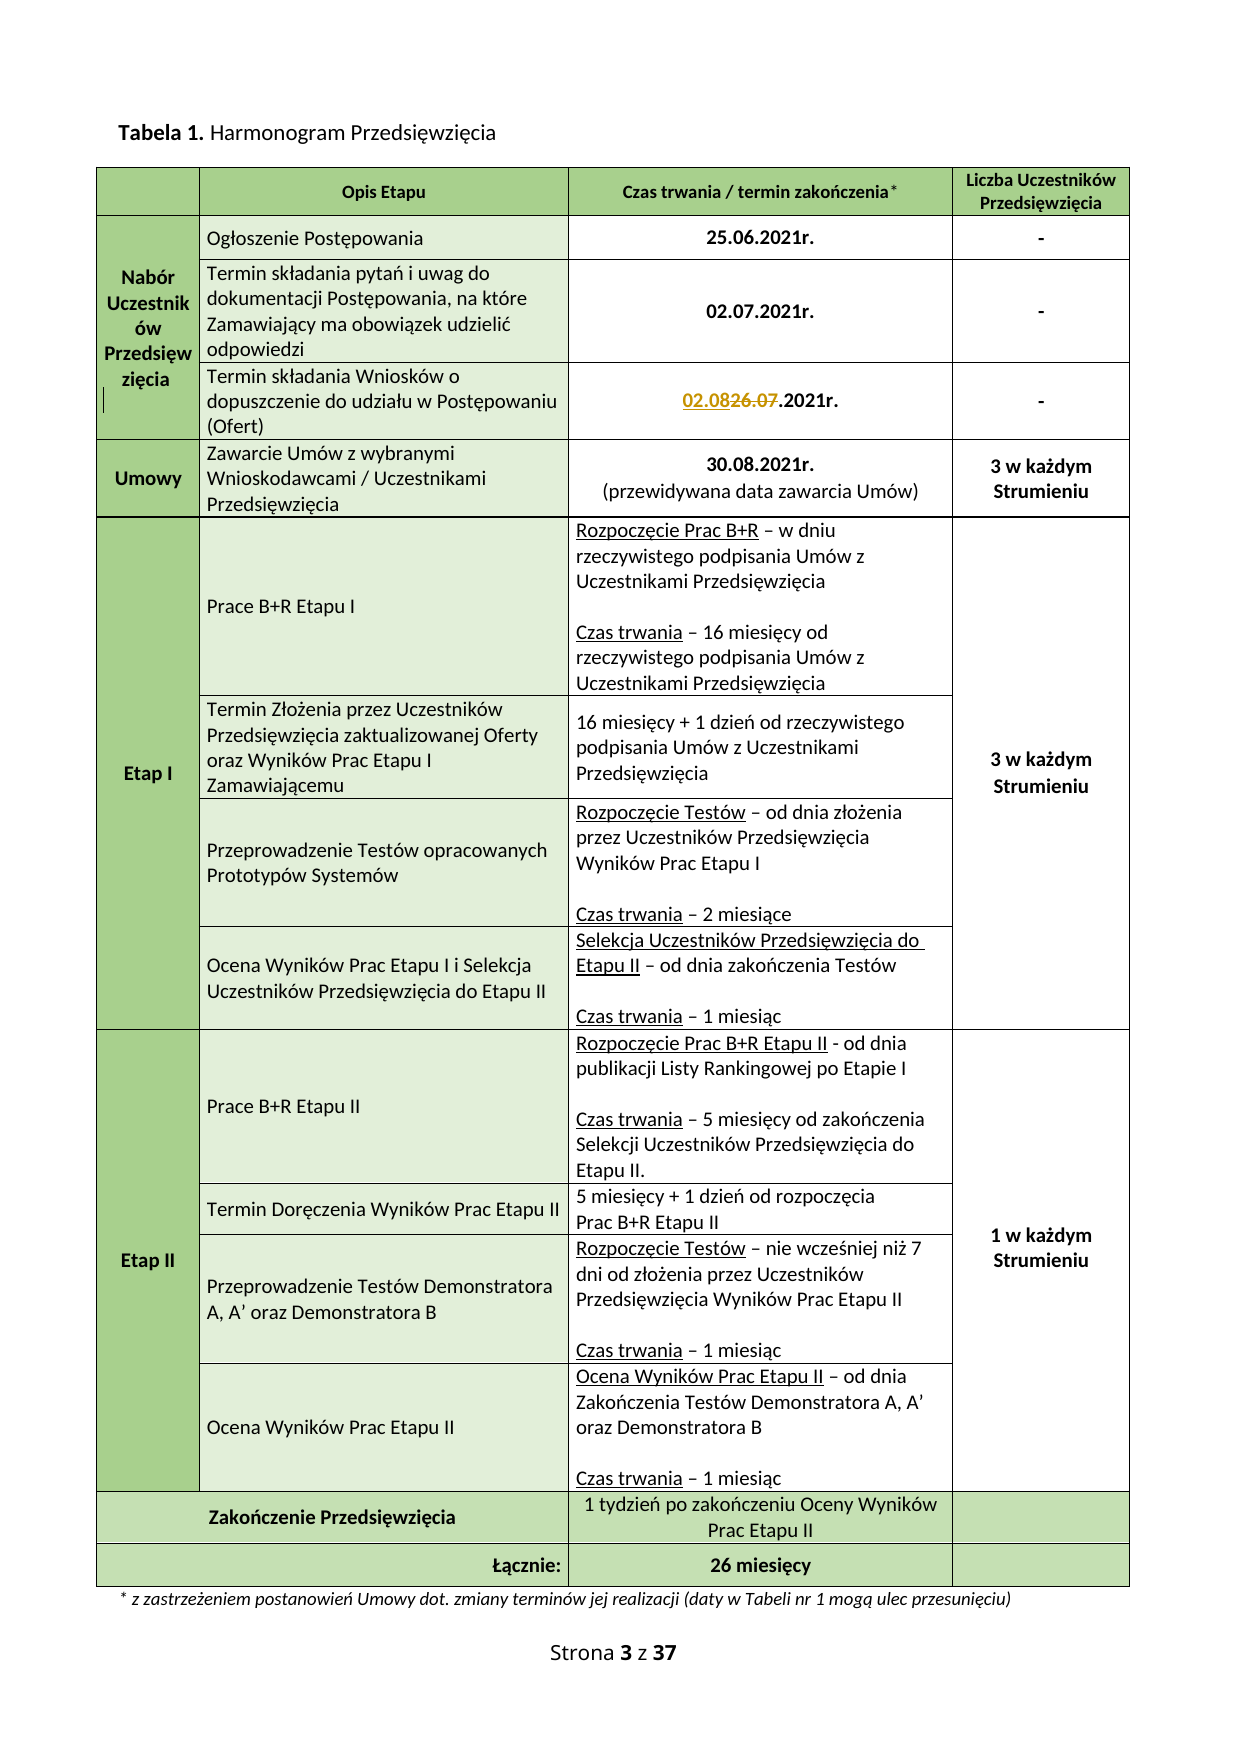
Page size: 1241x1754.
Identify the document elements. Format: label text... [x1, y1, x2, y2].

table_cell Zakończenie Przedsięwzięcia [97, 1492, 568, 1542]
table_cell .2021r. [569, 363, 952, 439]
text * z zastrzeżeniem postanowień Umowy dot. zmiany terminów jej realizacji (daty w Tabeli nr 1 mogą ulec przesunięciu) [118, 1587, 1108, 1610]
table_cell Rozpoczęcie Prac B+R Etapu II - od dnia publikacji Listy Rankingowej po Etapie I Czas trwania – 5 miesięcy od zakończenia Selekcji Uczestników Przedsięwzięcia do Etapu II. [569, 1030, 952, 1182]
table_cell 3 w każdym Strumieniu [953, 518, 1129, 1029]
text Tabela 1. Harmonogram Przedsięwzięcia [118, 118, 1108, 146]
table_cell 25.06.2021r. [569, 216, 952, 259]
table_cell 16 miesięcy + 1 dzień od rzeczywistego podpisania Umów z Uczestnikami Przedsięwzięcia [569, 696, 952, 798]
table_cell Nabór Uczestników Przedsięwzięcia [97, 216, 199, 439]
table_cell Rozpoczęcie Testów – nie wcześniej niż 7 dni od złożenia przez Uczestników Przedsięwzięcia Wyników Prac Etapu II Czas trwania – 1 miesiąc [569, 1235, 952, 1362]
table_cell Etap I [97, 518, 199, 1029]
table_cell 3 w każdym Strumieniu [953, 440, 1129, 516]
table_cell 26 miesięcy [569, 1544, 952, 1586]
table_cell 5 miesięcy + 1 dzień od rozpoczęcia Prac B+R Etapu II [569, 1184, 952, 1234]
table_cell Umowy [97, 440, 199, 516]
table_cell Rozpoczęcie Testów – od dnia złożenia przez Uczestników Przedsięwzięcia Wyników Prac Etapu I Czas trwania – 2 miesiące [569, 799, 952, 926]
table_cell Łącznie: [97, 1544, 568, 1586]
table_header Czas trwania / termin zakończenia* [569, 168, 952, 215]
table_header [97, 168, 199, 215]
table_header Liczba Uczestników Przedsięwzięcia [953, 168, 1129, 215]
table_cell Etap II [97, 1030, 199, 1491]
table_cell Ocena Wyników Prac Etapu II [200, 1364, 568, 1491]
table_cell Ocena Wyników Prac Etapu II – od dnia Zakończenia Testów Demonstratora A, A’ oraz Demonstratora B Czas trwania – 1 miesiąc [569, 1364, 952, 1491]
table_cell Przeprowadzenie Testów opracowanych Prototypów Systemów [200, 799, 568, 926]
table_cell Prace B+R Etapu II [200, 1030, 568, 1182]
table_cell Termin składania Wniosków o dopuszczenie do udziału w Postępowaniu (Ofert) [200, 363, 568, 439]
table_cell 1 tydzień po zakończeniu Oceny Wyników Prac Etapu II [569, 1492, 952, 1542]
table_cell - [953, 260, 1129, 362]
table_cell - [953, 363, 1129, 439]
table_cell Ogłoszenie Postępowania [200, 216, 568, 259]
table_cell Termin Doręczenia Wyników Prac Etapu II [200, 1184, 568, 1234]
table_cell Selekcja Uczestników Przedsięwzięcia do Etapu II – od dnia zakończenia Testów Czas trwania – 1 miesiąc [569, 927, 952, 1029]
table_cell 30.08.2021r. (przewidywana data zawarcia Umów) [569, 440, 952, 516]
table_cell Rozpoczęcie Prac B+R – w dniu rzeczywistego podpisania Umów z Uczestnikami Przedsięwzięcia Czas trwania – 16 miesięcy od rzeczywistego podpisania Umów z Uczestnikami Przedsięwzięcia [569, 518, 952, 695]
table_cell Zawarcie Umów z wybranymi Wnioskodawcami / Uczestnikami Przedsięwzięcia [200, 440, 568, 516]
table_cell Przeprowadzenie Testów Demonstratora A, A’ oraz Demonstratora B [200, 1235, 568, 1362]
table_cell [953, 1544, 1129, 1586]
table_cell Termin Złożenia przez Uczestników Przedsięwzięcia zaktualizowanej Oferty oraz Wyników Prac Etapu I Zamawiającemu [200, 696, 568, 798]
table_cell - [953, 216, 1129, 259]
table_cell Ocena Wyników Prac Etapu I i Selekcja Uczestników Przedsięwzięcia do Etapu II [200, 927, 568, 1029]
table_cell Termin składania pytań i uwag do dokumentacji Postępowania, na które Zamawiający ma obowiązek udzielić odpowiedzi [200, 260, 568, 362]
table_header Opis Etapu [200, 168, 568, 215]
table_cell [953, 1492, 1129, 1542]
table_cell Prace B+R Etapu I [200, 518, 568, 695]
table_cell 02.07.2021r. [569, 260, 952, 362]
table_cell 1 w każdym Strumieniu [953, 1030, 1129, 1491]
